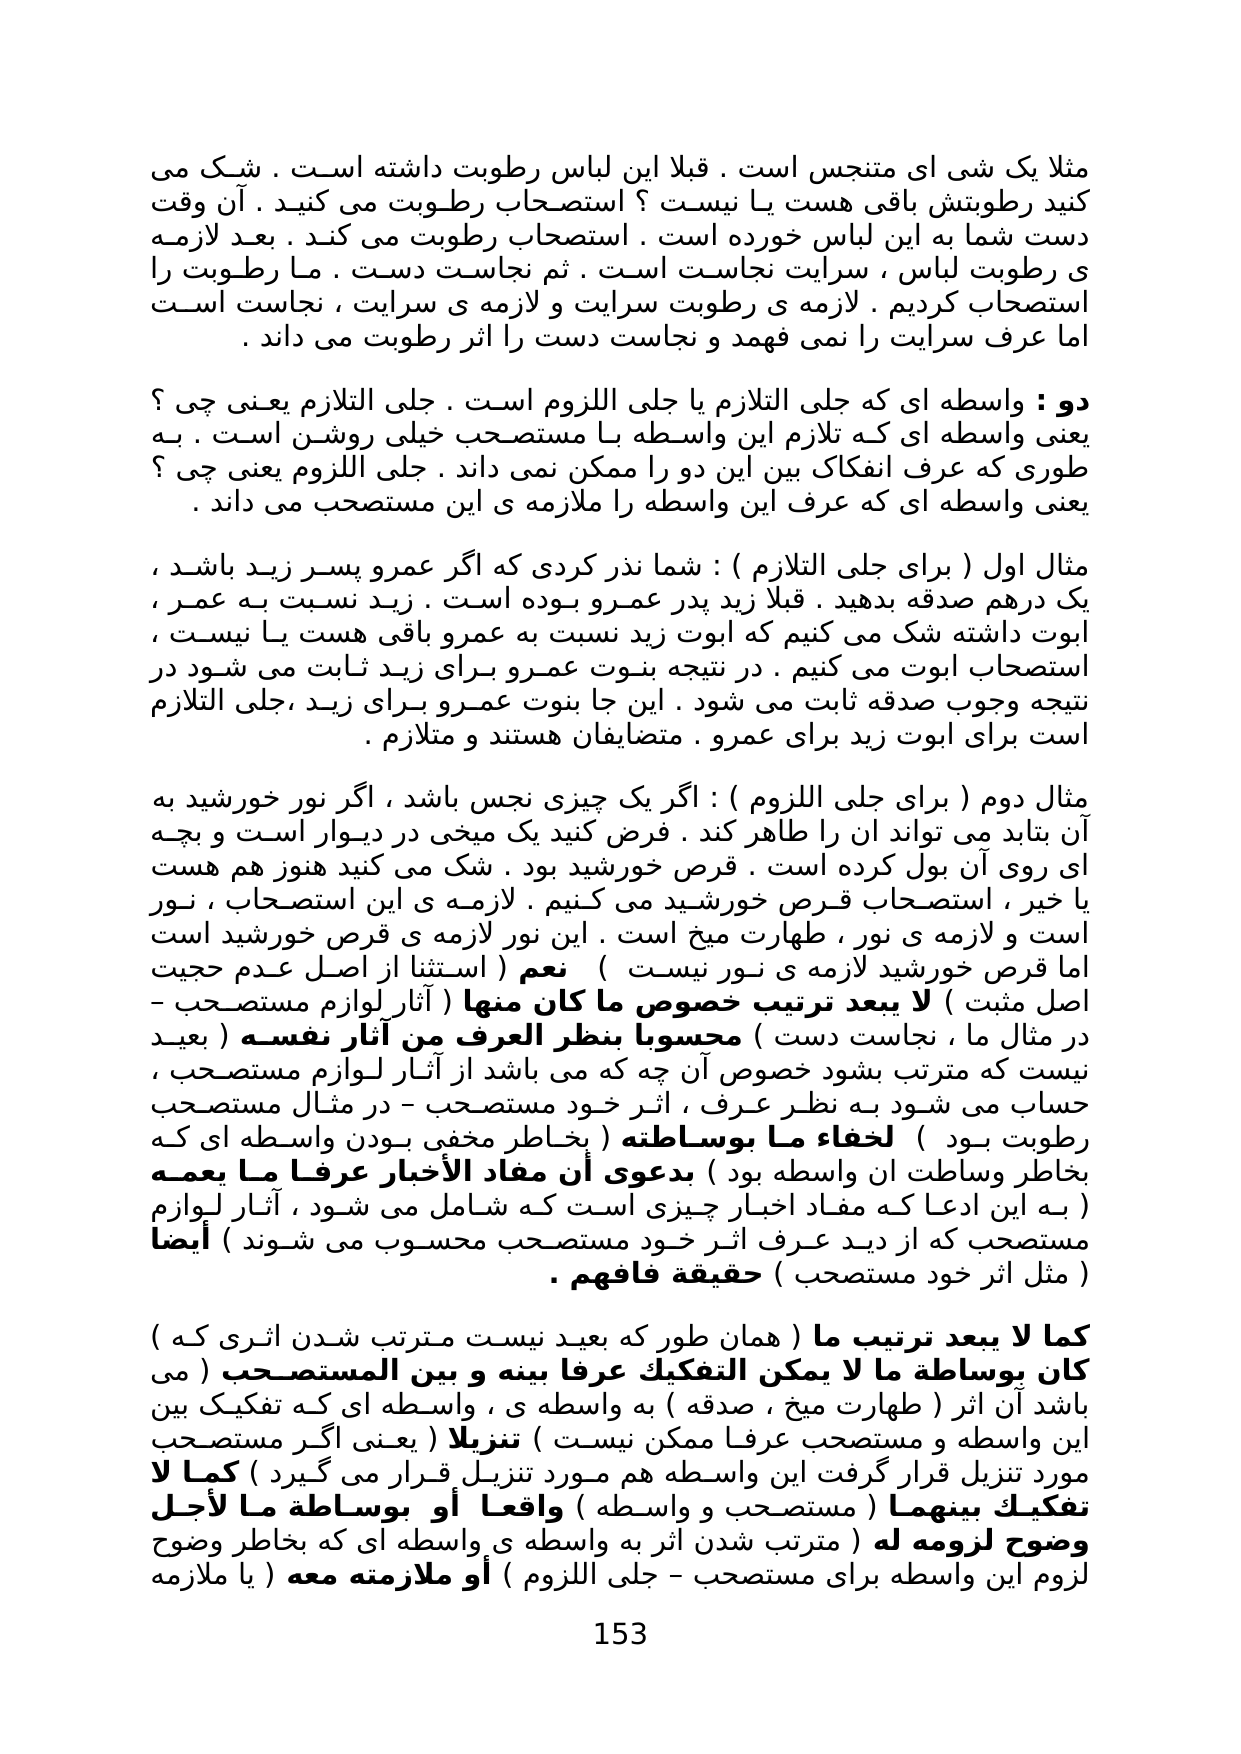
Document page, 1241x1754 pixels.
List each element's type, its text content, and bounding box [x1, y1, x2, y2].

text دو : واسطه ای که جلی التلازم یا جلی اللزوم است . جلی التلازم یعنی چی ؟ یعنی واسطه ای که تلازم این واسطه با مستصحب خیلی روشن است . به طوری که عرف انفکاک بین این دو را ممکن نمی داند . جلی اللزوم یعنی چی ؟ یعنی واسطه ای که عرف این واسطه را ملازمه ی این مستصحب می داند . [150, 1018, 1090, 1154]
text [150, 150, 1090, 456]
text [150, 1416, 1090, 1586]
text مثال اول ( برای جلی التلازم ) : شما نذر کردی که اگر عمرو پسر زید باشد ، یک درهم صدقه بدهید . قبلا زید پدر عمرو بوده است . زید نسبت به عمر ، ابوت داشته شک می کنیم که ابوت زید نسبت به عمرو باقی هست یا نیست ، استصحاب ابوت می کنیم . در نتیجه بنوت عمرو برای زید ثابت می شود در نتیجه وجوب صدقه ثابت می شود . این جا بنوت عمرو برای زید ،جلی التلازم است برای ابوت زید برای عمرو . متضایفان هستند و متلازم . [150, 1183, 1090, 1387]
text ( صاحب کفایه تا این جا فرمودند اصل مثبت حجت نیست اما این جا می گویند دو اصل مثبت حجت است : یک : اصل مثبتی که واسطه اش خفیه است . چرا حجت است . گاهی واسطه خفیه است برای عرف یعنی مردم التفاتی به این واسطه ندارند یعنی واسطه پنهان است به طوری که عرف اثر این واسطه را ، اثر مستصحب می داند . این گونه اصل مثبتی حجت است چون روایات استصحاب بر طبق فهم عرف است . روایات استصحاب می گویند مستصحب را به منزله ی متیقن قرار بده و آثار آن را بار کند بلافاصله عرف می آید اثر واسطه را بار می کند . [150, 485, 1090, 756]
text مثلا یک شی ای متنجس است . قبلا این لباس رطوبت داشته است . شک می کنید رطوبتش باقی هست یا نیست ؟ استصحاب رطوبت می کنید . آن وقت دست شما به این لباس خورده است . استصحاب رطوبت می کند . بعد لازمه ی رطوبت لباس ، سرایت نجاست است . ثم نجاست دست . ما رطوبت را استصحاب کردیم . لازمه ی رطوبت سرایت و لازمه ی سرایت ، نجاست است اما عرف سرایت را نمی فهمد و نجاست دست را اثر رطوبت می داند . [150, 786, 1090, 989]
